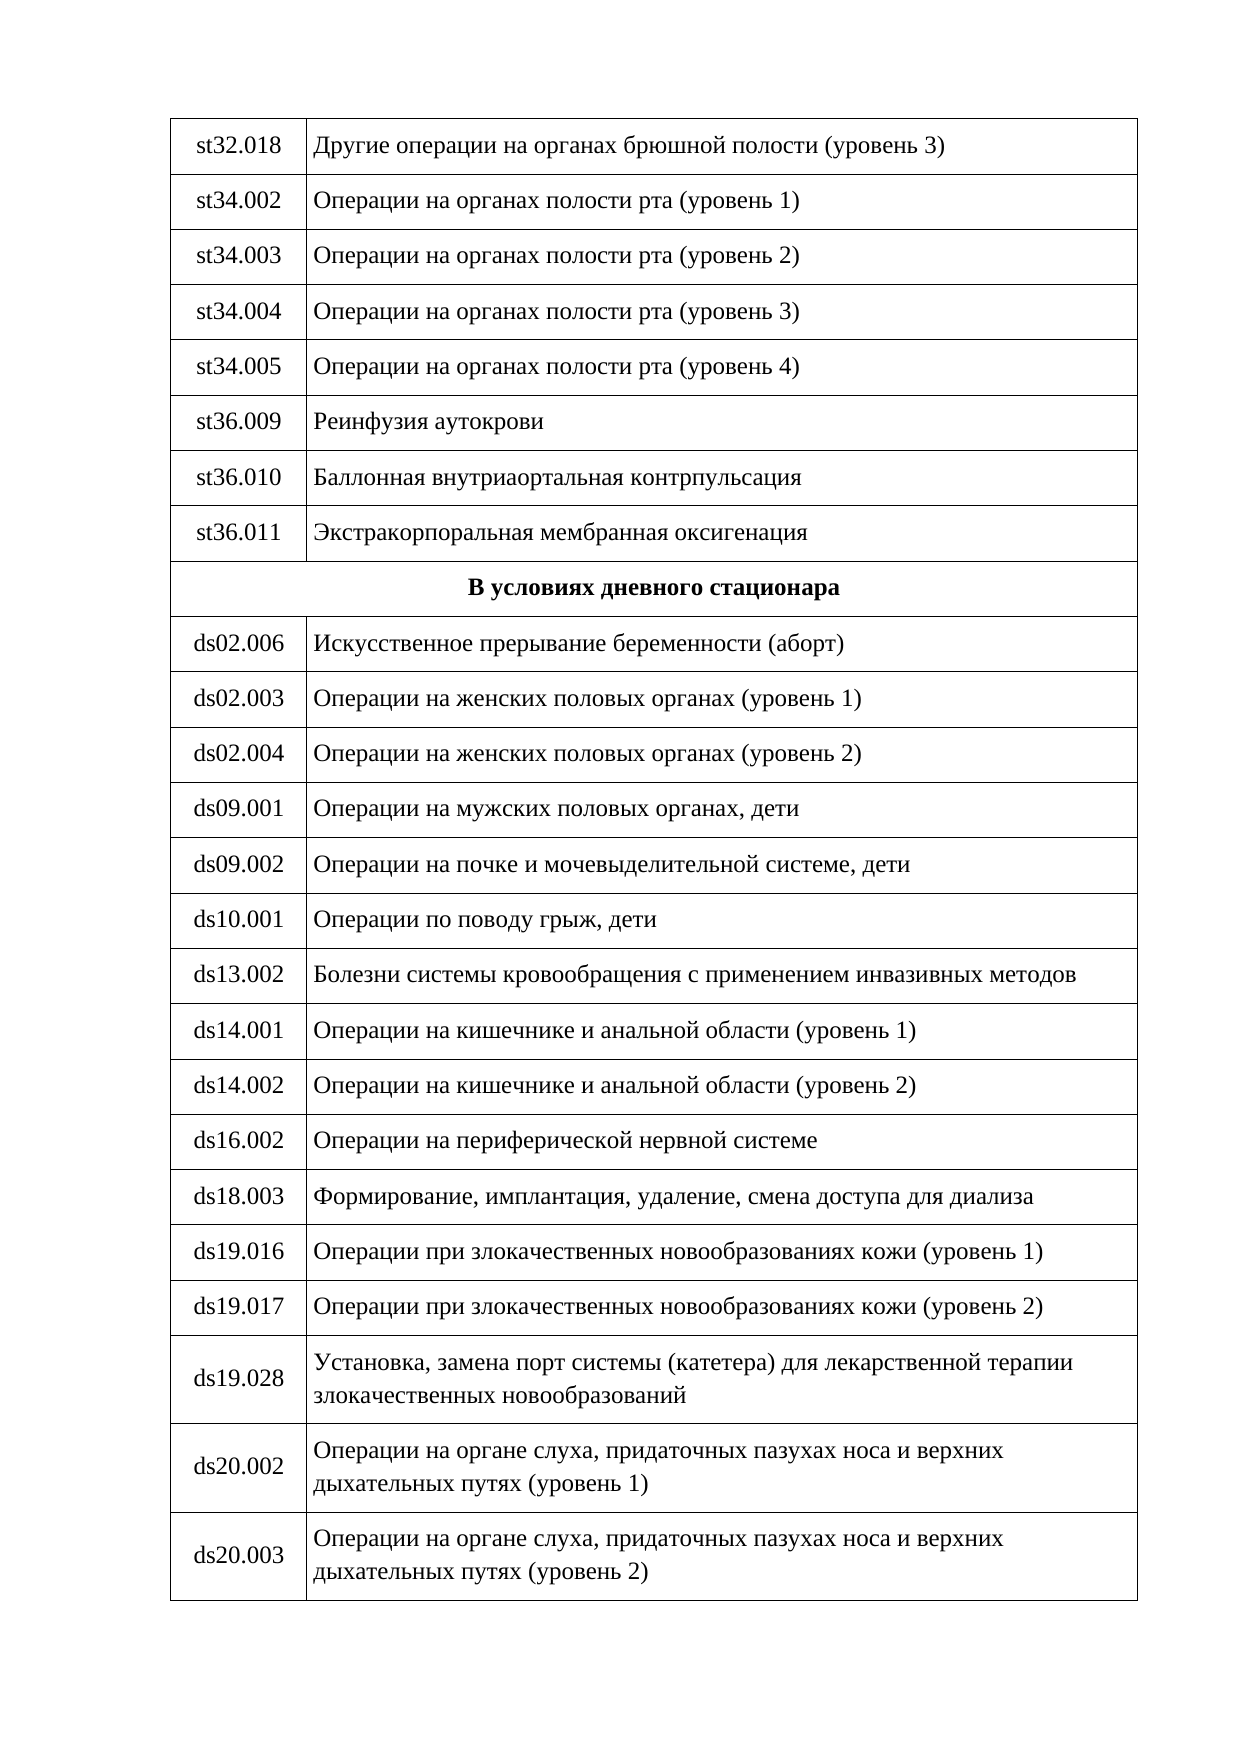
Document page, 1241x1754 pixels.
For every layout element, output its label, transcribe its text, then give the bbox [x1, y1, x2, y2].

table_cell st34.004 [171, 285, 306, 339]
table_cell st34.002 [171, 175, 306, 229]
table_cell ds18.003 [171, 1170, 306, 1224]
table_cell Операции на органах полости рта (уровень 2) [307, 230, 1137, 284]
table_cell ds20.003 [171, 1513, 306, 1600]
table_cell ds14.002 [171, 1060, 306, 1114]
table_cell Искусственное прерывание беременности (аборт) [307, 617, 1137, 671]
table_cell ds02.004 [171, 728, 306, 782]
table_cell ds16.002 [171, 1115, 306, 1169]
table_cell ds19.017 [171, 1281, 306, 1335]
table_cell Операции на женских половых органах (уровень 2) [307, 728, 1137, 782]
table_cell Операции на органах полости рта (уровень 4) [307, 340, 1137, 395]
table_cell Операции на органе слуха, придаточных пазухах носа и верхних дыхательных путях (уровень 1) [307, 1424, 1137, 1512]
table_cell Установка, замена порт системы (катетера) для лекарственной терапии злокачественных новообразований [307, 1336, 1137, 1423]
table_cell ds02.006 [171, 617, 306, 671]
table_cell Реинфузия аутокрови [307, 396, 1137, 450]
table_cell ds20.002 [171, 1424, 306, 1512]
table_cell ds10.001 [171, 894, 306, 948]
table_cell ds14.001 [171, 1004, 306, 1058]
table_cell Операции на почке и мочевыделительной системе, дети [307, 838, 1137, 892]
table_cell st36.010 [171, 451, 306, 505]
table_cell Операции по поводу грыж, дети [307, 894, 1137, 948]
table_cell Операции на органе слуха, придаточных пазухах носа и верхних дыхательных путях (уровень 2) [307, 1513, 1137, 1600]
table_cell Операции на органах полости рта (уровень 3) [307, 285, 1137, 339]
table_cell Баллонная внутриаортальная контрпульсация [307, 451, 1137, 505]
table_cell ds19.016 [171, 1225, 306, 1280]
table_cell ds19.028 [171, 1336, 306, 1423]
table_cell Операции при злокачественных новообразованиях кожи (уровень 2) [307, 1281, 1137, 1335]
table_cell Другие операции на органах брюшной полости (уровень 3) [307, 119, 1137, 173]
table_cell Операции при злокачественных новообразованиях кожи (уровень 1) [307, 1225, 1137, 1280]
table_cell st32.018 [171, 119, 306, 173]
table_cell Операции на периферической нервной системе [307, 1115, 1137, 1169]
table_cell ds09.002 [171, 838, 306, 892]
table_cell Болезни системы кровообращения с применением инвазивных методов [307, 949, 1137, 1003]
table_cell Операции на кишечнике и анальной области (уровень 1) [307, 1004, 1137, 1058]
table_cell ds09.001 [171, 783, 306, 837]
table_cell Формирование, имплантация, удаление, смена доступа для диализа [307, 1170, 1137, 1224]
table_cell ds13.002 [171, 949, 306, 1003]
table_cell ds02.003 [171, 672, 306, 727]
table_cell Операции на мужских половых органах, дети [307, 783, 1137, 837]
table_cell st36.009 [171, 396, 306, 450]
table_cell st34.003 [171, 230, 306, 284]
table_cell В условиях дневного стационара [171, 562, 1137, 616]
table_cell Экстракорпоральная мембранная оксигенация [307, 506, 1137, 561]
table_cell Операции на женских половых органах (уровень 1) [307, 672, 1137, 727]
table_cell st34.005 [171, 340, 306, 395]
table_cell Операции на кишечнике и анальной области (уровень 2) [307, 1060, 1137, 1114]
table_cell Операции на органах полости рта (уровень 1) [307, 175, 1137, 229]
table_cell st36.011 [171, 506, 306, 561]
